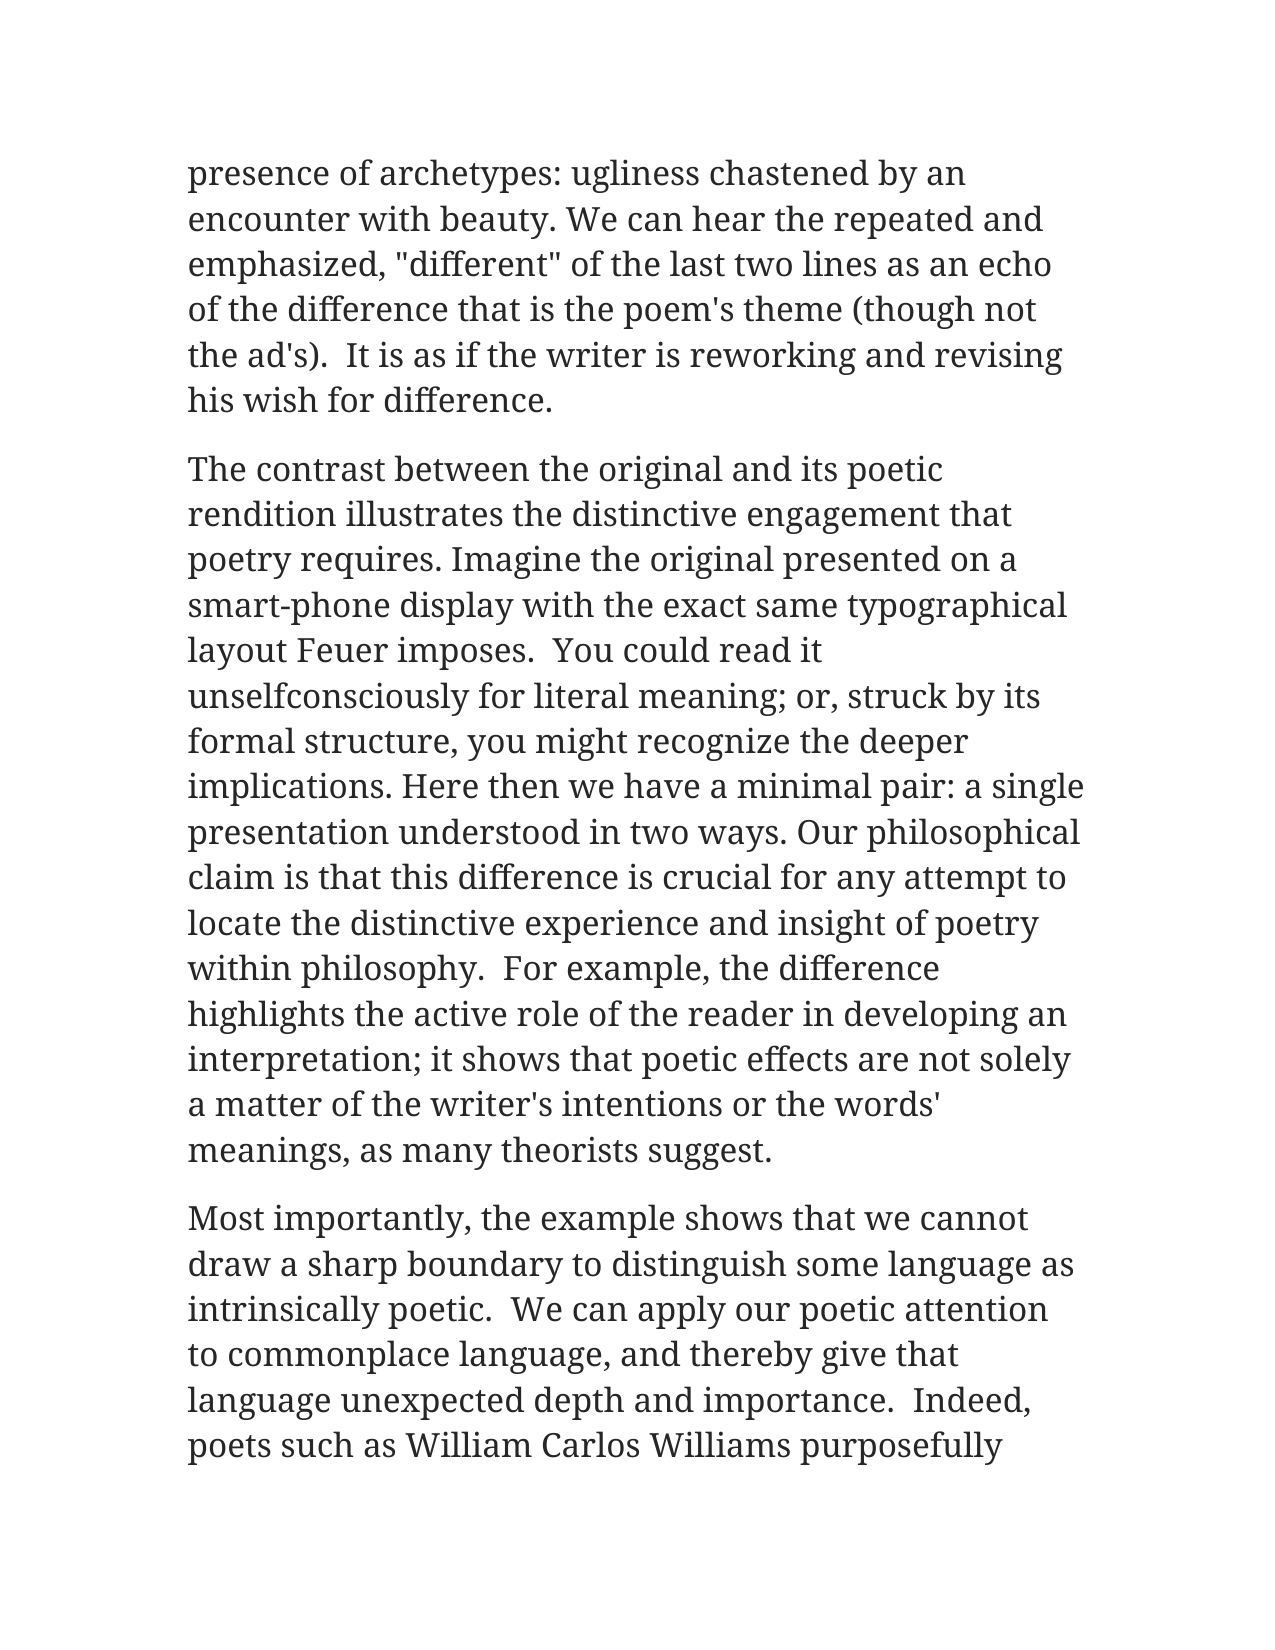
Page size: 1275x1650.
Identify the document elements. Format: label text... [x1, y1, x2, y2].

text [187, 1195, 1087, 1467]
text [187, 150, 1087, 422]
text The contrast between the original and its poetic rendition illustrates the distinctive engagement that poetry requires. Imagine the original presented on a smart-phone display with the exact same typographical layout Feuer imposes. You could read it unselfconsciously for literal meaning; or, struck by its formal structure, you might recognize the deeper implications. Here then we have a minimal pair: a single presentation understood in two ways. Our philosophical claim is that this difference is crucial for any attempt to locate the distinctive experience and insight of poetry within philosophy. For example, the difference highlights the active role of the reader in developing an interpretation; it shows that poetic effects are not solely a matter of the writer's intentions or the words' meanings, as many theorists suggest. [187, 445, 1087, 1172]
